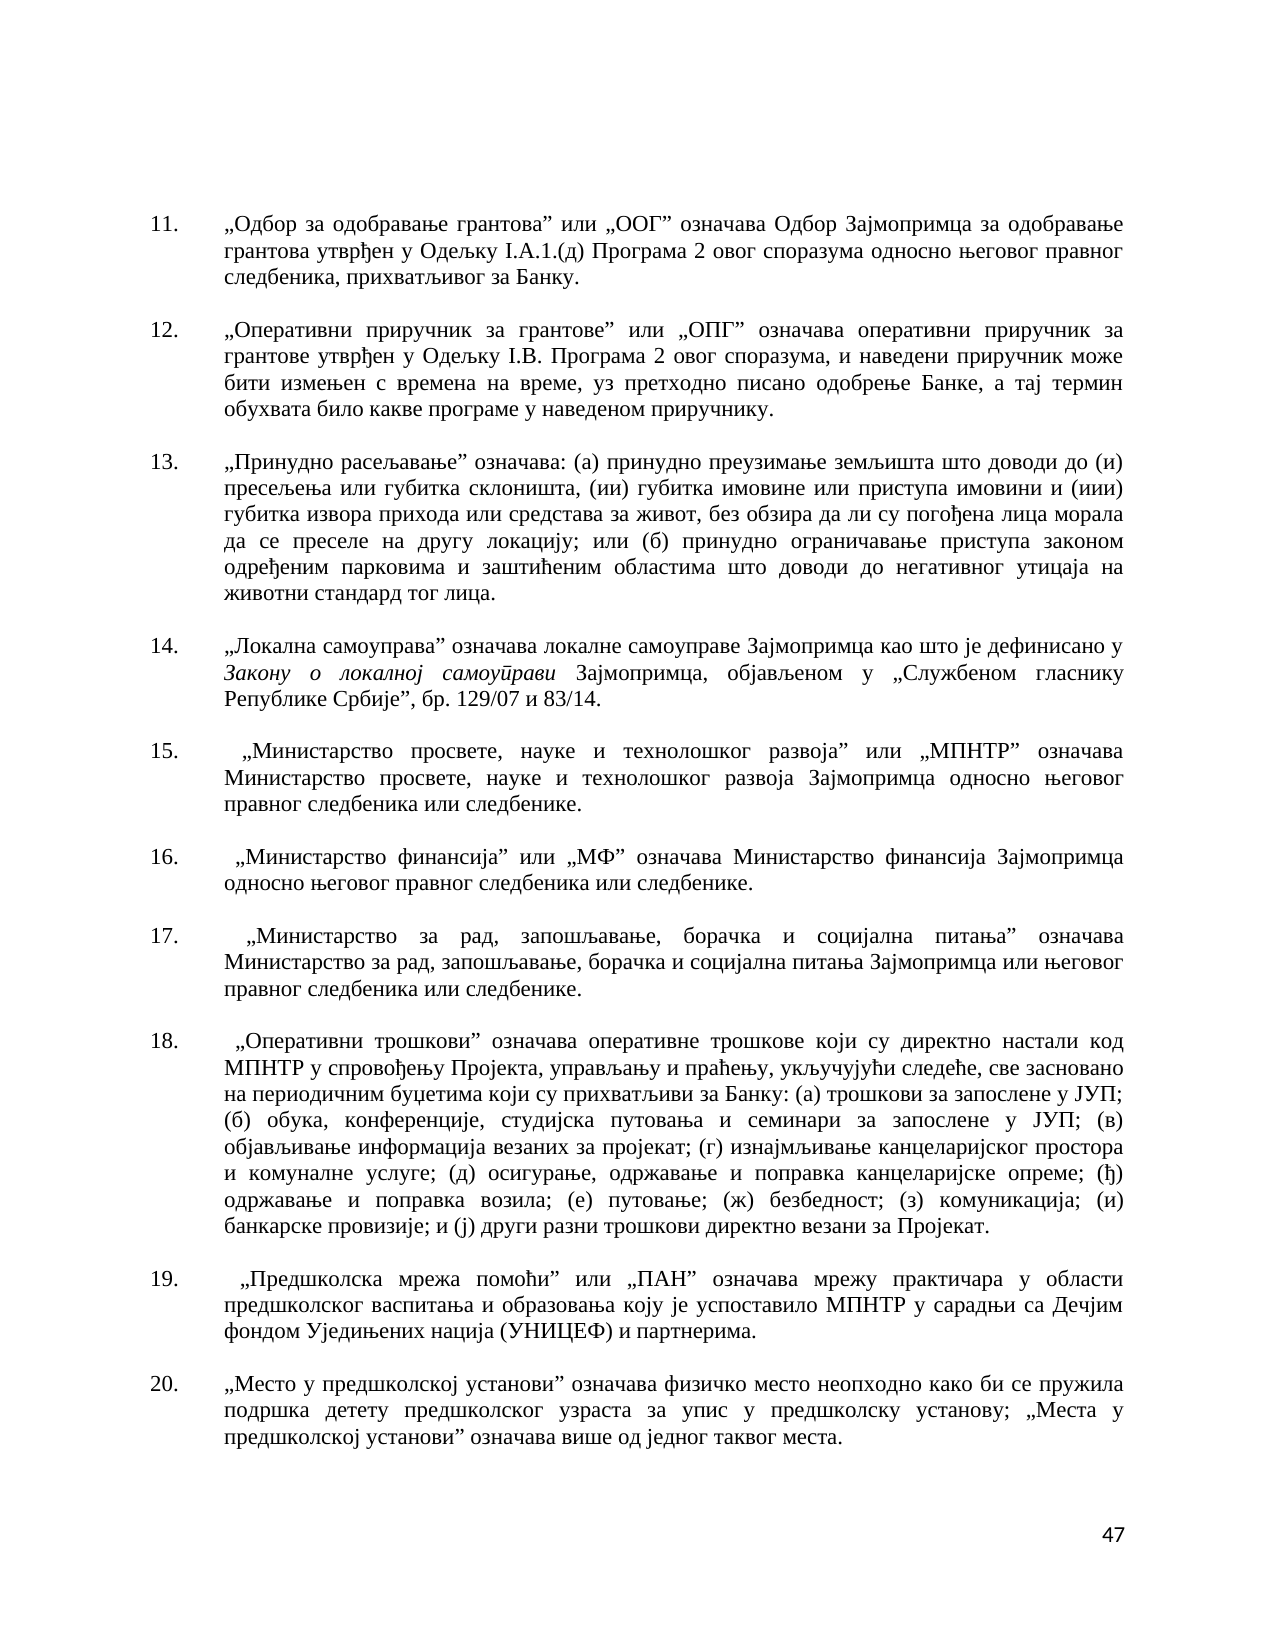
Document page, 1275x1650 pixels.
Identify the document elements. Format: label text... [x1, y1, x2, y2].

text 19. „Предшколска мрежа помоћи” или „ПАН” означава мрежу практичара у области предшколског васпитања и образовања коју је успоставило МПНТР у сарадњи са Дечјим фондом Уједињених нација (УНИЦЕФ) и партнерима. [150, 1265, 1125, 1344]
text 17. „Министарство за рад, запошљавање, борачка и социјална питања” означава Министарство за рад, запошљавање, борачка и социјална питања Зајмопримца или његовог правног следбеника или следбенике. [150, 922, 1125, 1001]
text 11. „Одбор за одобравање грантова” или „ООГ” означава Одбор Зајмопримца за одобравање грантова утврђен у Одељку I.А.1.(д) Програма 2 овог споразума односно његовог правног следбеника, прихватљивог за Банку. [150, 211, 1125, 289]
text 13. „Принудно расељавање” означава: (а) принудно преузимање земљишта што доводи до (и) пресељења или губитка склоништа, (ии) губитка имовине или приступа имовини и (иии) губитка извора прихода или средстава за живот, без обзира да ли су погођена лица морала да се преселе на другу локацију; или (б) принудно ограничавање приступа законом одређеним парковима и заштићеним областима што доводи до негативног утицаја на животни стандард тог лица. [150, 448, 1125, 606]
text 15. „Министарство просвете, науке и технолошког развоја” или „МПНТР” означава Министарство просвете, науке и технолошког развоја Зајмопримца односно његовог правног следбеника или следбенике. [150, 738, 1125, 817]
text 20. „Место у предшколској установи” означава физичко место неопходно како би се пружила подршка детету предшколског узраста за упис у предшколску установу; „Места у предшколској установи” означава више од једног таквог места. [150, 1370, 1125, 1449]
text 14. „Локална самоуправа” означава локалне самоуправе Зајмопримца као што је дефинисано у Закону о локалној самоуправи Зајмопримца, објављеном у „Службеном гласнику Републике Србије”, бр. 129/07 и 83/14. [150, 632, 1125, 711]
text 12. „Оперативни приручник за грантове” или „ОПГ” означава оперативни приручник за грантове утврђен у Одељку I.В. Програма 2 овог споразума, и наведени приручник може бити измењен с времена на време, уз претходно писано одобрење Банке, а тај термин обухвата било какве програме у наведеном приручнику. [150, 316, 1125, 421]
text 16. „Министарство финансија” или „МФ” означава Министарство финансија Зајмопримца односно његовог правног следбеника или следбенике. [150, 843, 1125, 896]
text 18. „Оперативни трошкови” означава оперативне трошкове који су директно настали код МПНТР у спровођењу Пројекта, управљању и праћењу, укључујући следеће, све засновано на периодичним буџетима који су прихватљиви за Банку: (а) трошкови за запослене у ЈУП; (б) обука, конференције, студијска путовања и семинари за запослене у ЈУП; (в) објављивање информација везаних за пројекат; (г) изнајмљивање канцеларијског простора и комуналне услуге; (д) осигурање, одржавање и поправка канцеларијске опреме; (ђ) одржавање и поправка возила; (е) путовање; (ж) безбедност; (з) комуникација; (и) банкарске провизије; и (ј) други разни трошкови директно везани за Пројекат. [150, 1027, 1125, 1238]
